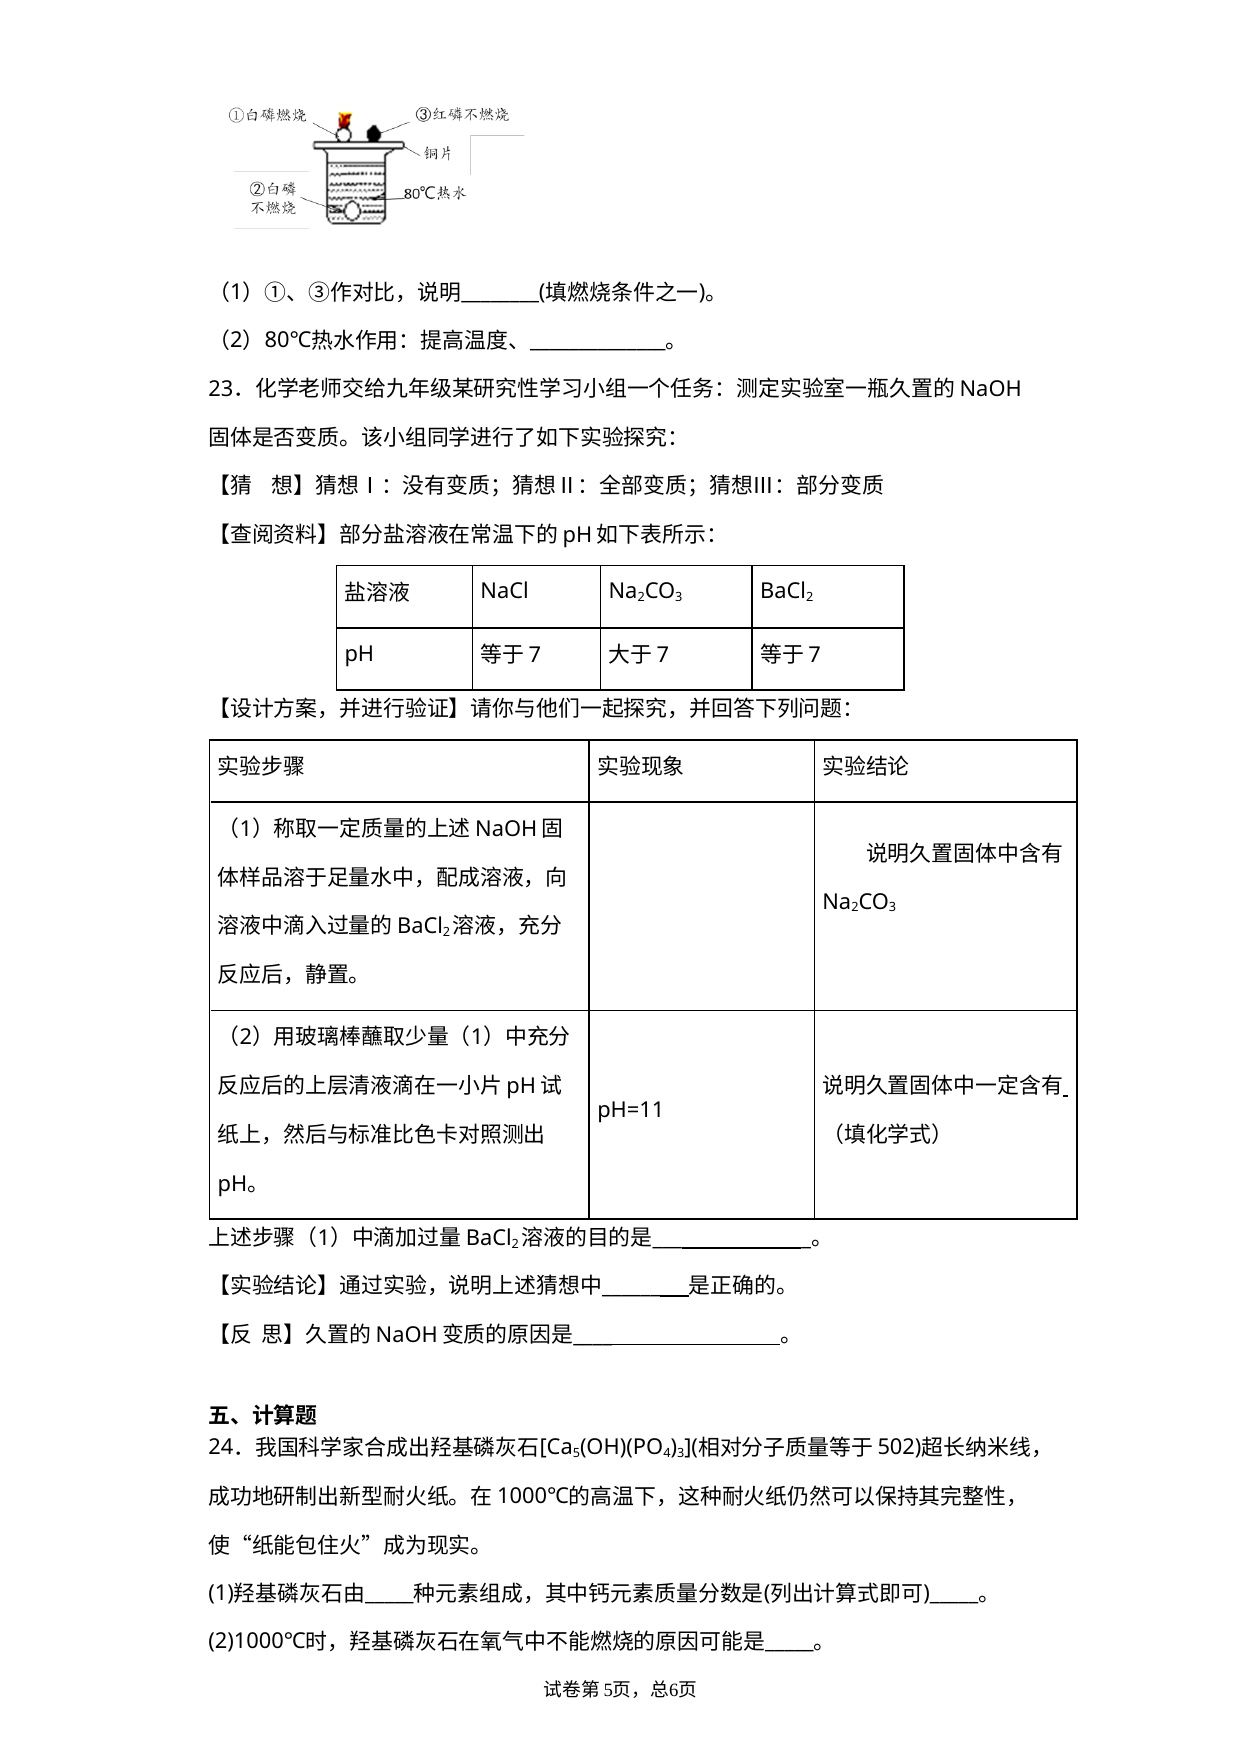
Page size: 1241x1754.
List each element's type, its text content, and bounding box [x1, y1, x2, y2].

table_header NaCl [473, 566, 600, 627]
text (2)1000℃时，羟基磷灰石在氧气中不能燃烧的原因可能是_____。 [208, 1624, 1032, 1656]
table_cell pH [337, 629, 472, 689]
text 五、计算题 [208, 1397, 1032, 1430]
picture [213, 97, 525, 229]
table_cell [590, 803, 814, 1010]
text 【设计方案，并进行验证】请你与他们一起探究，并回答下列问题： [208, 691, 1032, 723]
text （2）80℃热水作用：提高温度、______________。 [208, 323, 1032, 355]
text 【反 思】久置的NaOH变质的原因是____ 。 [208, 1316, 1032, 1349]
table_cell pH=11 [590, 1011, 814, 1218]
table_header 实验现象 [590, 741, 814, 801]
table_cell 等于7 [753, 629, 903, 689]
table_cell 说明久置固体中一定含有 （填化学式） [815, 1011, 1076, 1218]
text 23．化学老师交给九年级某研究性学习小组一个任务：测定实验室一瓶久置的NaOH固体是否变质。该小组同学进行了如下实验探究： [208, 371, 1032, 452]
text 24．我国科学家合成出羟基磷灰石[Ca5(OH)(PO4)3](相对分子质量等于502)超长纳米线，成功地研制出新型耐火纸。在1000℃的高温下，这种耐火纸仍然可以保持其完整性，使“纸能包住火”成为现实。 [208, 1430, 1032, 1560]
table_cell 等于7 [473, 629, 600, 689]
text (1)羟基磷灰石由_____种元素组成，其中钙元素质量分数是(列出计算式即可)_____。 [208, 1576, 1032, 1608]
table_header Na2CO3 [601, 566, 751, 627]
table_header 盐溶液 [337, 566, 472, 627]
text 【猜 想】猜想Ⅰ：没有变质；猜想Ⅱ：全部变质；猜想Ⅲ：部分变质 [208, 468, 1032, 501]
text 上述步骤（1）中滴加过量BaCl2溶液的目的是___ _。 [208, 1220, 1032, 1252]
table_cell （2）用玻璃棒蘸取少量（1）中充分反应后的上层清液滴在一小片pH试纸上，然后与标准比色卡对照测出pH。 [210, 1011, 588, 1218]
table_header BaCl2 [753, 566, 903, 627]
table_cell （1）称取一定质量的上述NaOH固体样品溶于足量水中，配成溶液，向溶液中滴入过量的BaCl2溶液，充分反应后，静置。 [210, 802, 588, 1010]
text 【查阅资料】部分盐溶液在常温下的pH如下表所示： [208, 516, 1032, 549]
table_cell 大于7 [601, 629, 751, 689]
table_header 实验结论 [815, 741, 1076, 801]
text （1）①、③作对比，说明________(填燃烧条件之一)。 [208, 274, 1032, 307]
text 【实验结论】通过实验，说明上述猜想中______ 是正确的。 [208, 1268, 1032, 1301]
table_header 实验步骤 [210, 741, 588, 801]
table_cell 说明久置固体中含有Na2CO3 [815, 803, 1076, 1010]
